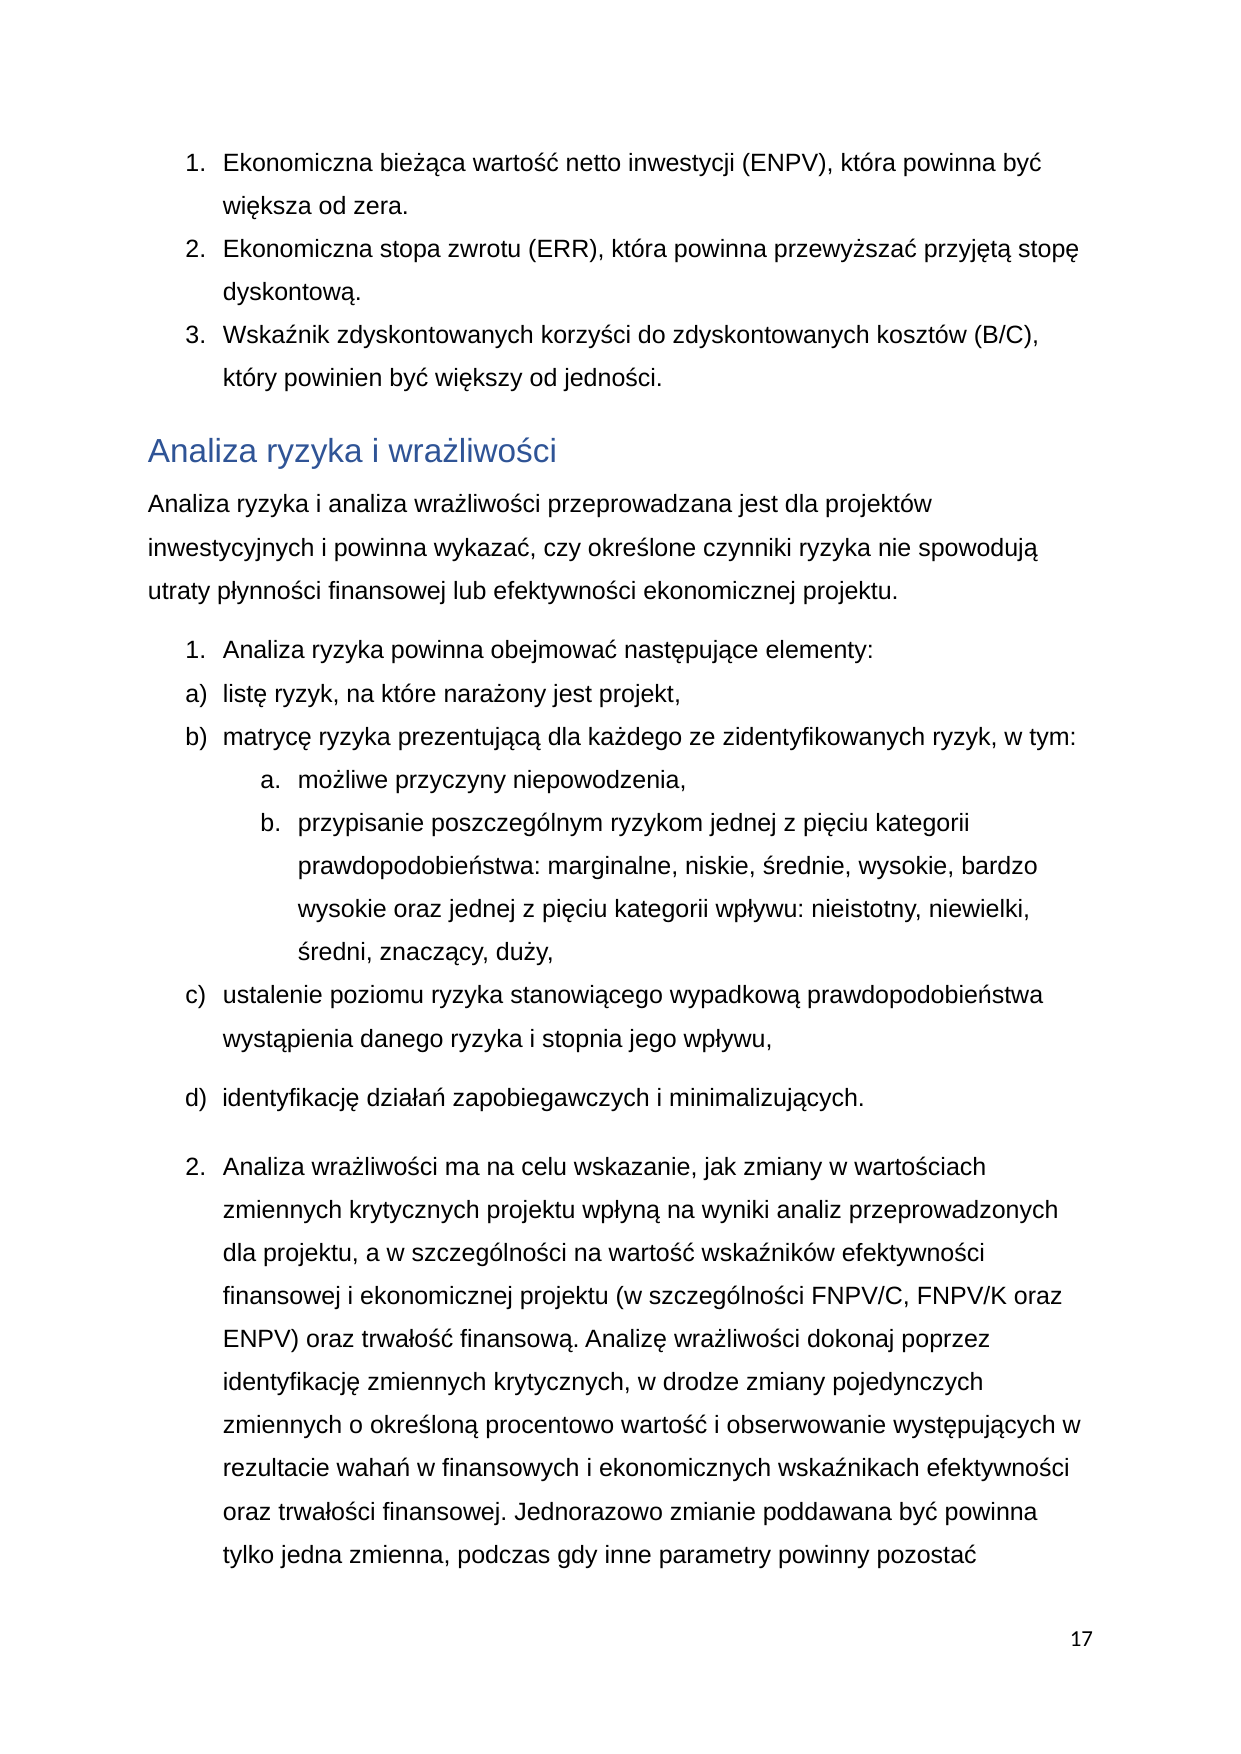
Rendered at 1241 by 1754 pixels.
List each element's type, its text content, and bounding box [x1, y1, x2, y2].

list Analiza ryzyka powinna obejmować następujące elementy: [185, 636, 1093, 664]
list możliwe przyczyny niepowodzenia, [260, 765, 1093, 794]
text Analiza ryzyka i analiza wrażliwości przeprowadzana jest dla projektów inwestycyjnych i powinna wykazać, czy określone czynniki ryzyka nie spowodują utraty płynności finansowej lub efektywności ekonomicznej projektu. [148, 489, 1093, 604]
list Ekonomiczna bieżąca wartość netto inwestycji (ENPV), która powinna być większa od zera. [185, 148, 1093, 219]
list ustalenie poziomu ryzyka stanowiącego wypadkową prawdopodobieństwa wystąpienia danego ryzyka i stopnia jego wpływu, [185, 981, 1093, 1052]
subtitle Analiza ryzyka i wrażliwości [148, 431, 1093, 470]
list identyfikację działań zapobiegawczych i minimalizujących. [185, 1083, 1093, 1112]
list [185, 1152, 1093, 1568]
list matrycę ryzyka prezentującą dla każdego ze zidentyfikowanych ryzyk, w tym: [185, 722, 1093, 751]
list przypisanie poszczególnym ryzykom jednej z pięciu kategorii prawdopodobieństwa: marginalne, niskie, średnie, wysokie, bardzo wysokie oraz jednej z pięciu kategorii wpływu: nieistotny, niewielki, średni, znaczący, duży, [260, 808, 1093, 966]
list listę ryzyk, na które narażony jest projekt, [185, 679, 1093, 707]
list Wskaźnik zdyskontowanych korzyści do zdyskontowanych kosztów (B/C), który powinien być większy od jedności. [185, 320, 1093, 392]
list Ekonomiczna stopa zwrotu (ERR), która powinna przewyższać przyjętą stopę dyskontową. [185, 234, 1093, 306]
